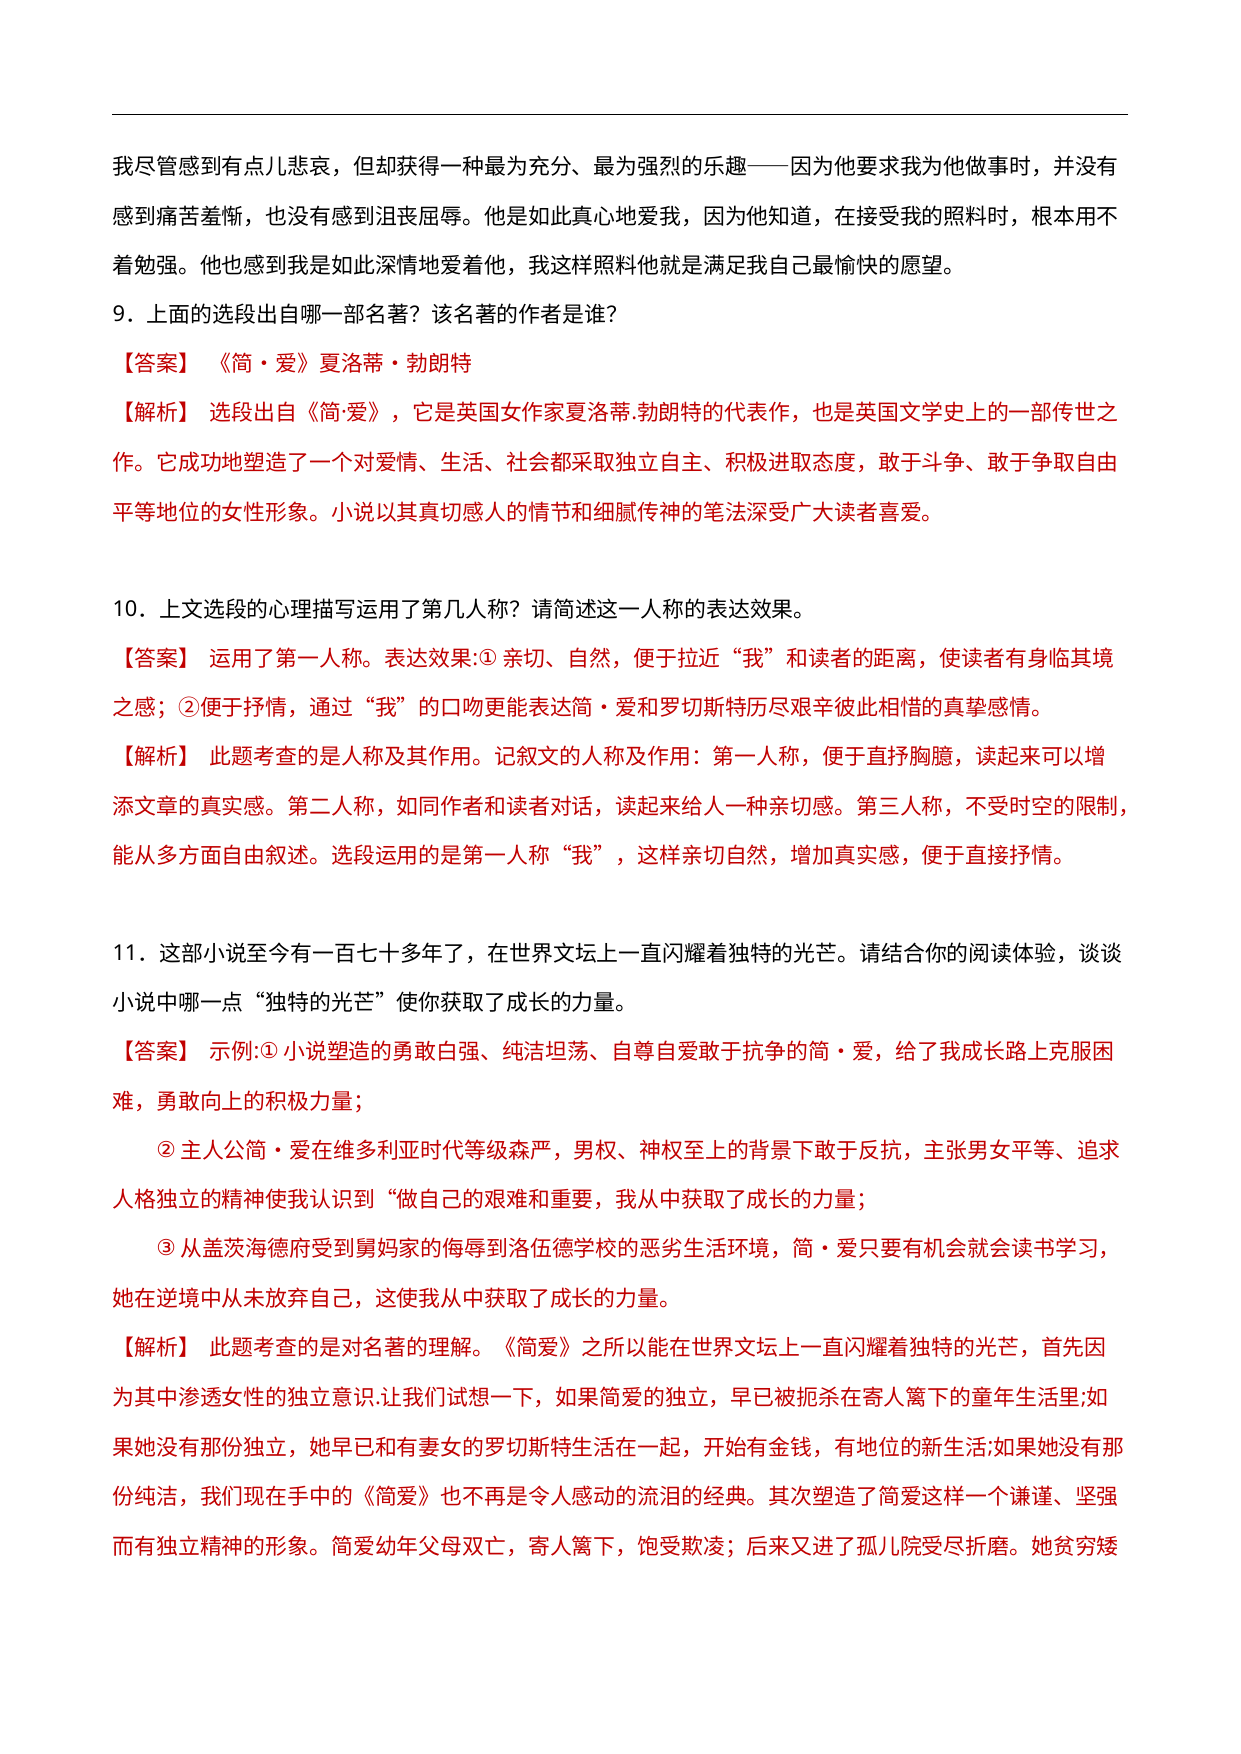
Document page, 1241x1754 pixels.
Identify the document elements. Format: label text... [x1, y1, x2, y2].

text 【答案】 《简•爱》夏洛蒂•勃朗特 [112, 346, 1128, 379]
text 10．上文选段的心理描写运用了第几人称？请简述这一人称的表达效果。 [112, 591, 1128, 624]
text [112, 148, 1128, 281]
text 【解析】 选段出自《简·爱》，它是英国女作家夏洛蒂.勃朗特的代表作，也是英国文学史上的一部传世之作。它成功地塑造了一个对爱情、生活、社会都采取独立自主、积极进取态度，敢于斗争、敢于争取自由平等地位的女性形象。小说以其真切感人的情节和细腻传神的笔法深受广大读者喜爱。 [112, 394, 1128, 527]
text ②主人公简•爱在维多利亚时代等级森严，男权、神权至上的背景下敢于反抗，主张男女平等、追求人格独立的精神使我认识到“做自己的艰难和重要，我从中获取了成长的力量； [112, 1132, 1128, 1215]
text 【解析】 此题考查的是人称及其作用。记叙文的人称及作用：第一人称，便于直抒胸臆，读起来可以增添文章的真实感。第二人称，如同作者和读者对话，读起来给人一种亲切感。第三人称，不受时空的限制，能从多方面自由叙述。选段运用的是第一人称“我”，这样亲切自然，增加真实感，便于直接抒情。 [112, 738, 1128, 871]
text 11．这部小说至今有一百七十多年了，在世界文坛上一直闪耀着独特的光芒。请结合你的阅读体验，谈谈小说中哪一点“独特的光芒”使你获取了成长的力量。 [112, 935, 1128, 1018]
text 【答案】 运用了第一人称。表达效果:①亲切、自然，便于拉近“我”和读者的距离，使读者有身临其境之感；②便于抒情，通过“我”的口吻更能表达简•爱和罗切斯特历尽艰辛彼此相惜的真挚感情。 [112, 640, 1128, 723]
text 9．上面的选段出自哪一部名著？该名著的作者是谁？ [112, 297, 1128, 330]
text 【答案】 示例:①小说塑造的勇敢白强、纯洁坦荡、自尊自爱敢于抗争的简•爱，给了我成长路上克服困难，勇敢向上的积极力量； [112, 1033, 1128, 1116]
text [112, 1329, 1128, 1561]
text ③从盖茨海德府受到舅妈家的侮辱到洛伍德学校的恶劣生活环境，简•爱只要有机会就会读书学习，她在逆境中从未放弃自己，这使我从中获取了成长的力量。 [112, 1231, 1128, 1313]
